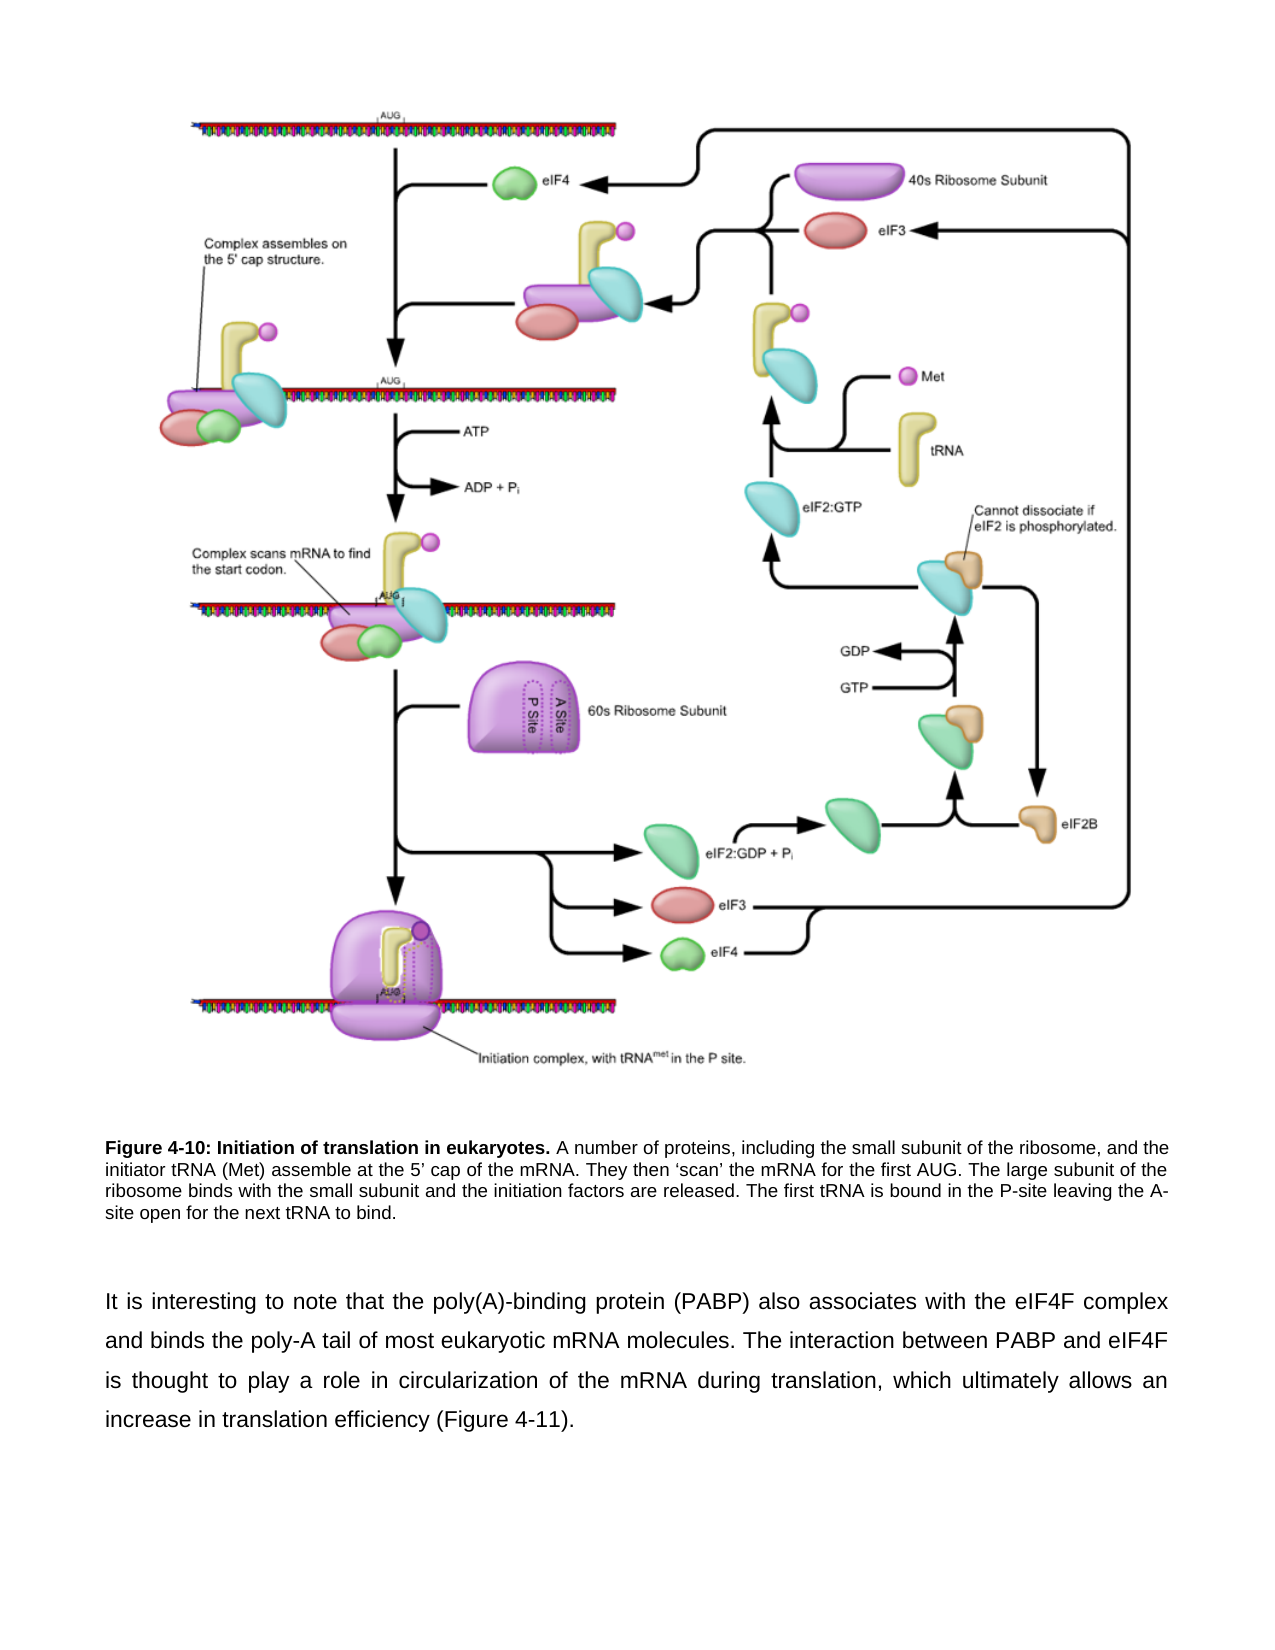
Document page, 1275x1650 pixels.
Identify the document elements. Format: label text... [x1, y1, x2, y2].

text It is interesting to note that the poly(A)-binding protein (PABP) also associates with the eIF4F complex and binds the poly-A tail of most eukaryotic mRNA molecules. The interaction between PABP and eIF4F is thought to play a role in circularization of the mRNA during translation, which ultimately allows an increase in translation efficiency (Figure 4-11). [105, 1288, 1170, 1433]
text Figure 4-10: Initiation of translation in eukaryotes. A number of proteins, including the small subunit of the ribosome, and the initiator tRNA (Met) assemble at the 5’ cap of the mRNA. They then ‘scan’ the mRNA for the first AUG. The large subunit of the ribosome binds with the small subunit and the initiation factors are released. The first tRNA is bound in the P-site leaving the A-site open for the next tRNA to bind. [105, 1137, 1170, 1223]
picture [142, 105, 1132, 1069]
